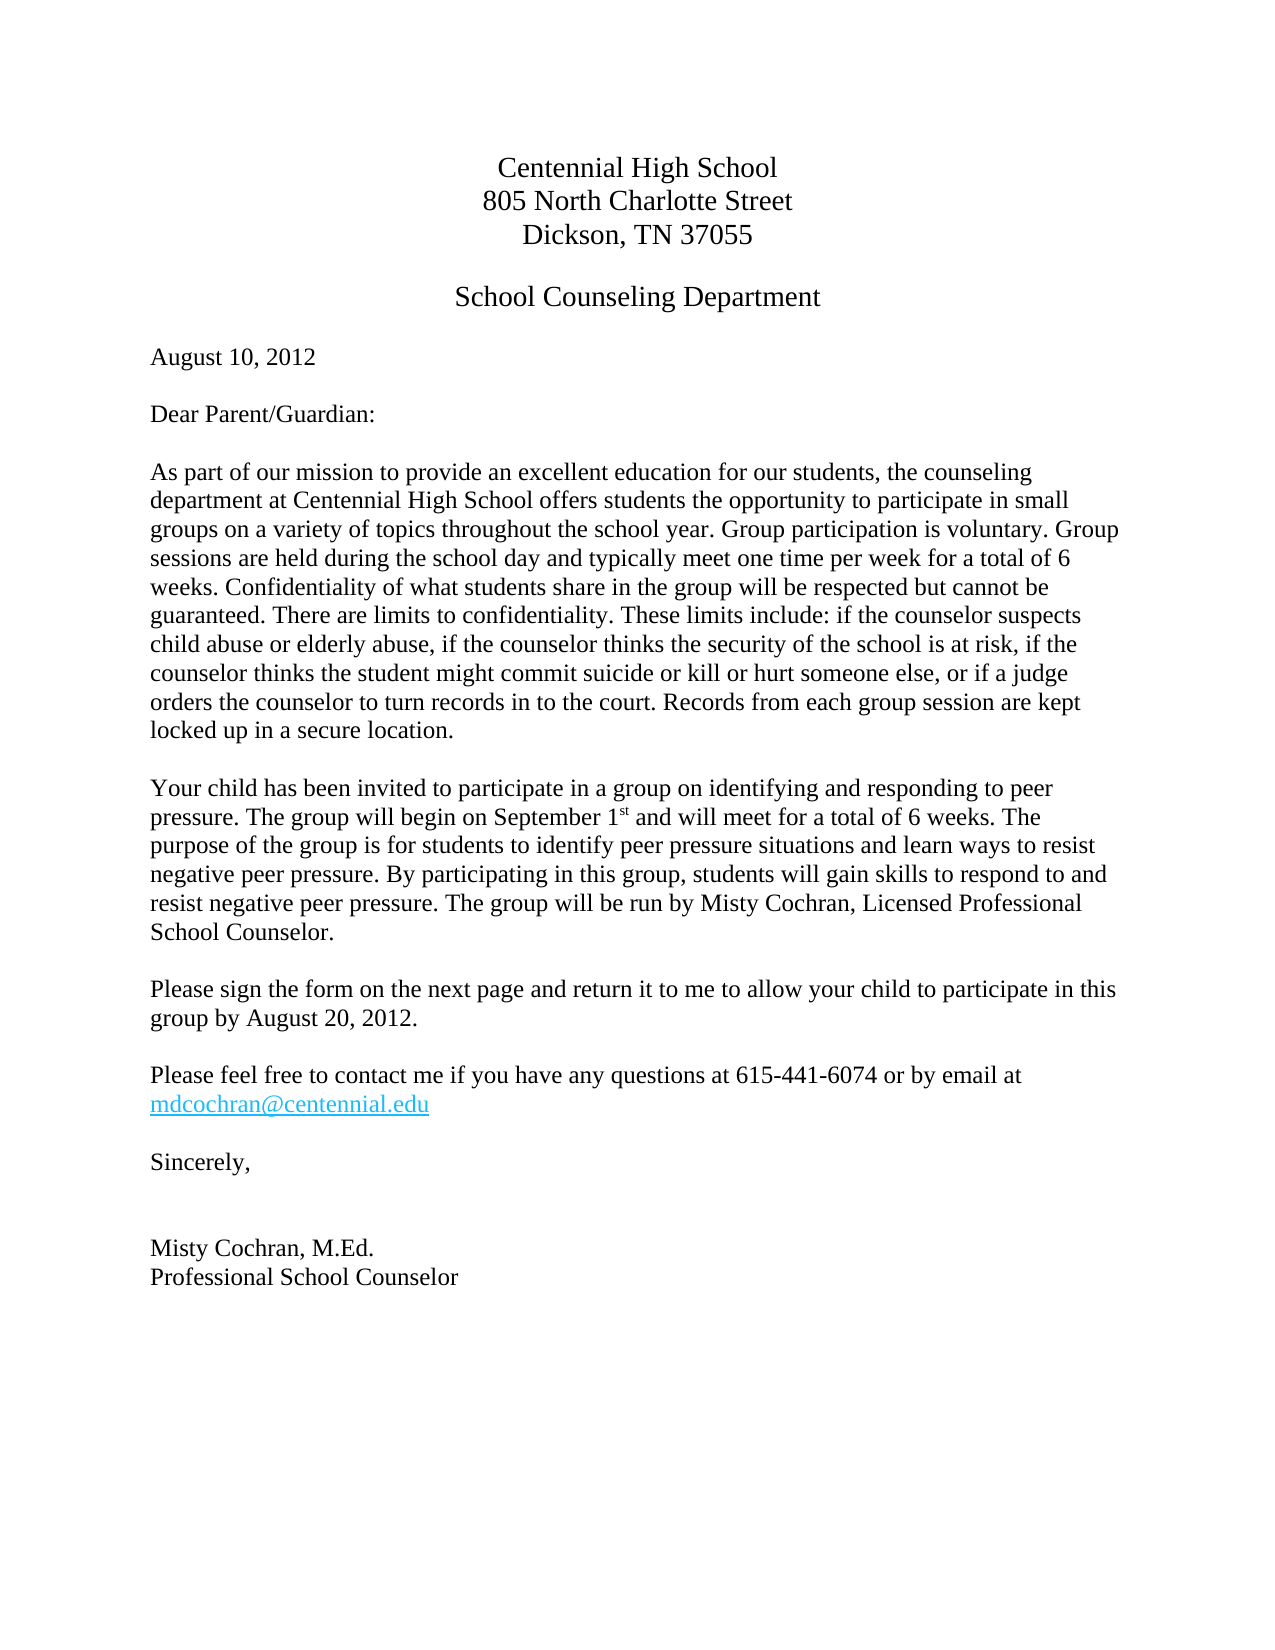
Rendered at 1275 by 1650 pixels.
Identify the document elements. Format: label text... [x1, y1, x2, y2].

text Dear Parent/Guardian: [150, 399, 1125, 428]
text School Counseling Department [150, 279, 1125, 313]
text Centennial High School [150, 150, 1125, 183]
text 805 North Charlotte Street [150, 183, 1125, 217]
text Sincerely, [150, 1147, 1125, 1175]
text August 10, 2012 [150, 342, 1125, 370]
text Misty Cochran, M.Ed. [150, 1233, 1125, 1262]
text Please sign the form on the next page and return it to me to allow your child to participate in this group by August 20, 2012. [150, 974, 1125, 1032]
text Please feel free to contact me if you have any questions at 615-441-6074 or by email at mdcochran@centennial.edu [150, 1060, 1125, 1118]
text As part of our mission to provide an excellent education for our students, the counseling department at Centennial High School offers students the opportunity to participate in small groups on a variety of topics throughout the school year. Group participation is voluntary. Group sessions are held during the school day and typically meet one time per week for a total of 6 weeks. Confidentiality of what students share in the group will be respected but cannot be guaranteed. There are limits to confidentiality. These limits include: if the counselor suspects child abuse or elderly abuse, if the counselor thinks the security of the school is at risk, if the counselor thinks the student might commit suicide or kill or hurt someone else, or if a judge orders the counselor to turn records in to the court. Records from each group session are kept locked up in a secure location. [150, 457, 1125, 744]
text Your child has been invited to participate in a group on identifying and responding to peer pressure. The group will begin on September 1st and will meet for a total of 6 weeks. The purpose of the group is for students to identify peer pressure situations and learn ways to resist negative peer pressure. By participating in this group, students will gain skills to respond to and resist negative peer pressure. The group will be run by Misty Cochran, Licensed Professional School Counselor. [150, 773, 1125, 945]
text Professional School Counselor [150, 1262, 1125, 1290]
text Dickson, TN 37055 [150, 217, 1125, 251]
